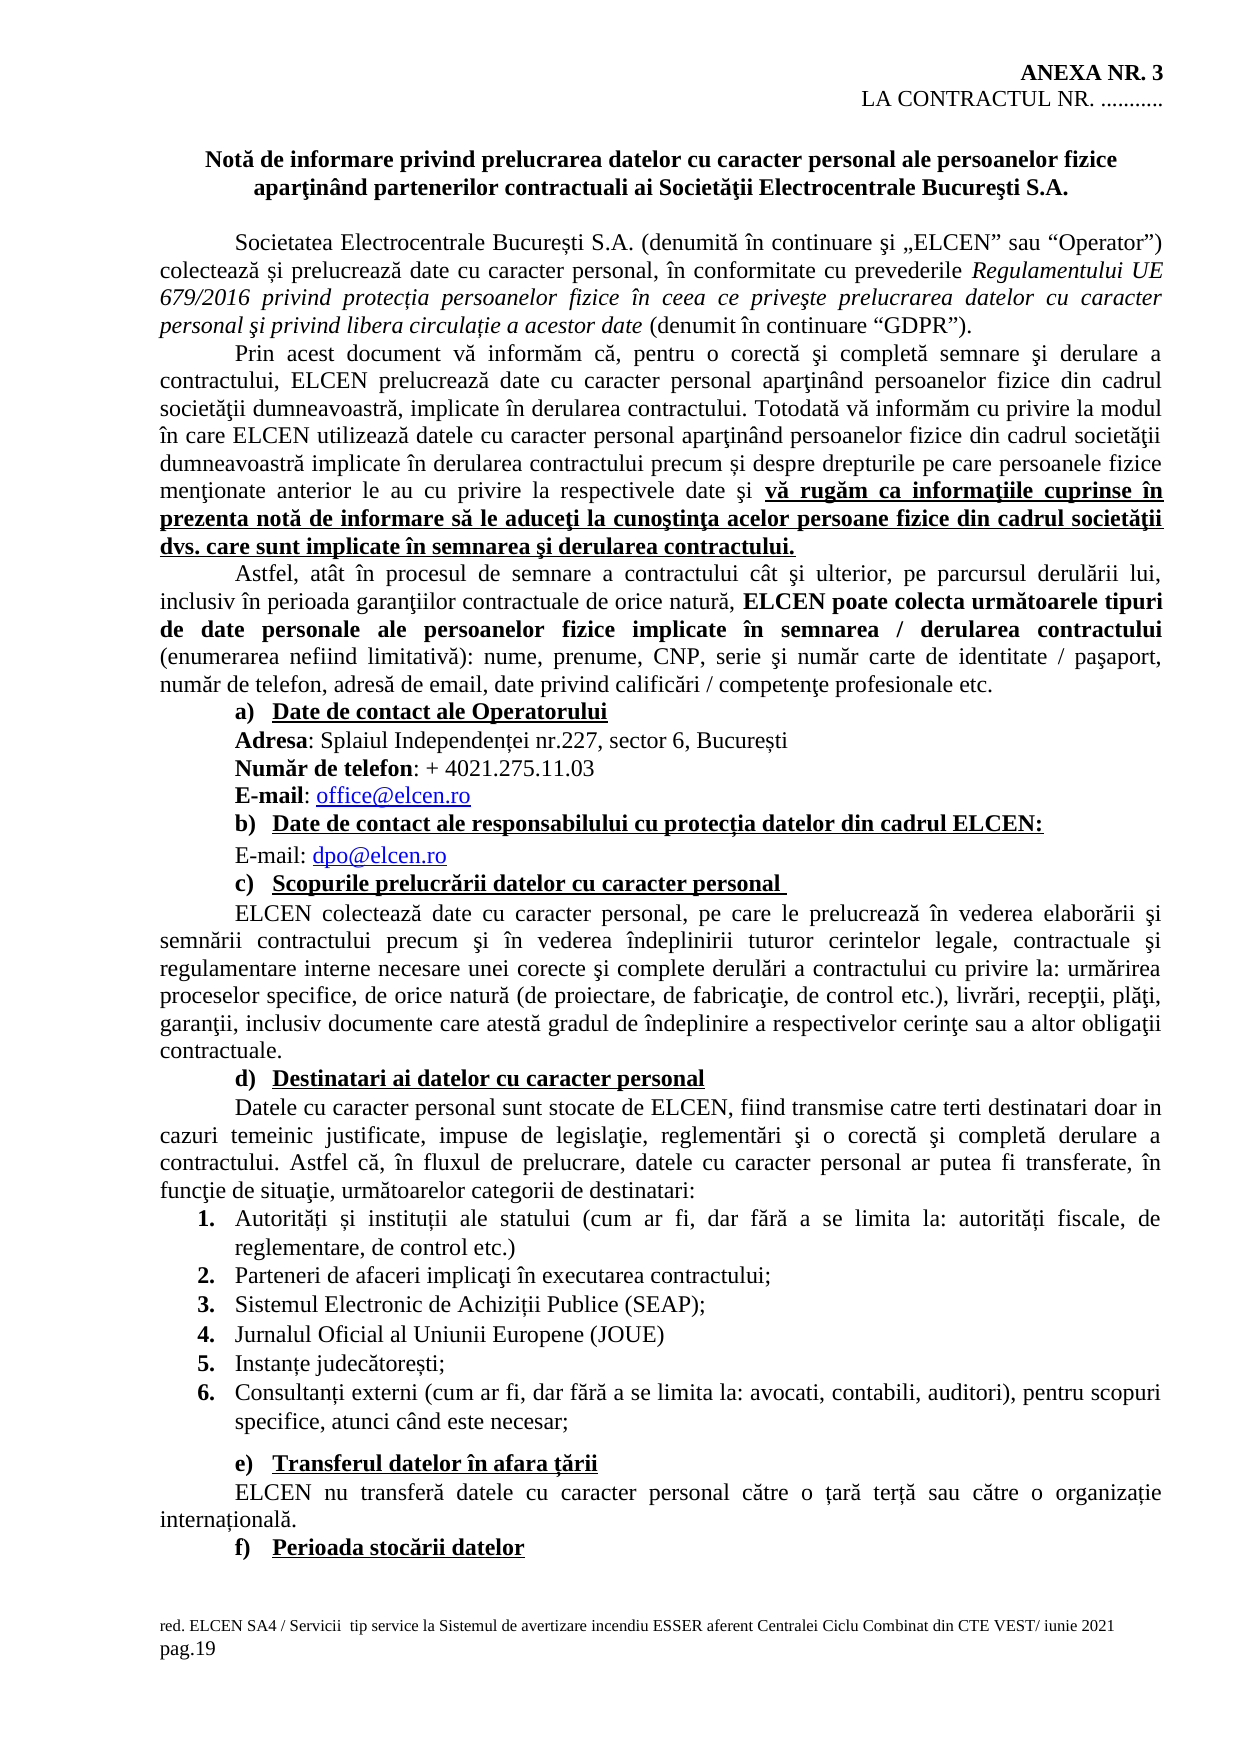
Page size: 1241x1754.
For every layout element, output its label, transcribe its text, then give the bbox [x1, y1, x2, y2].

list Autorități și instituții ale statului (cum ar fi, dar fără a se limita la: autorități fiscale, de reglementare, de control etc.) [197, 1203, 1163, 1260]
text Adresa: Splaiul Independenței nr.227, sector 6, București [159, 726, 1163, 754]
text LA CONTRACTUL NR. ........... [159, 85, 1163, 112]
list Instanțe judecătorești; [197, 1349, 1163, 1376]
text Astfel, atât în procesul de semnare a contractului cât şi ulterior, pe parcursul derulării lui, inclusiv în perioada garanţiilor contractuale de orice natură, ELCEN poate colecta următoarele tipuri de date personale ale persoanelor fizice implicate în semnarea / derularea contractului (enumerarea nefiind limitativă): nume, prenume, CNP, serie şi număr carte de identitate / paşaport, număr de telefon, adresă de email, date privind calificări / competenţe profesionale etc. [159, 559, 1163, 697]
list Jurnalul Oficial al Uniunii Europene (JOUE) [197, 1319, 1163, 1347]
list Destinatari ai datelor cu caracter personal [234, 1064, 1163, 1092]
text Număr de telefon: + 4021.275.11.03 [159, 754, 1163, 782]
list Consultanți externi (cum ar fi, dar fără a se limita la: avocati, contabili, auditori), pentru scopuri specifice, atunci când este necesar; [197, 1378, 1163, 1435]
text E-mail: office@elcen.ro [159, 782, 1163, 809]
text anexa nr. 3 [159, 59, 1163, 85]
list Sistemul Electronic de Achiziții Publice (SEAP); [197, 1290, 1163, 1318]
text E-mail: dpo@elcen.ro [159, 841, 1163, 868]
list Parteneri de afaceri implicaţi în executarea contractului; [197, 1261, 1163, 1289]
text Prin acest document vă informăm că, pentru o corectă şi completă semnare şi derulare a contractului, ELCEN prelucrează date cu caracter personal aparţinând persoanelor fizice din cadrul societăţii dumneavoastră, implicate în derularea contractului. Totodată vă informăm cu privire la modul în care ELCEN utilizează datele cu caracter personal aparţinând persoanelor fizice din cadrul societăţii dumneavoastră implicate în derularea contractului precum și despre drepturile pe care persoanele fizice menţionate anterior le au cu privire la respectivele date şi vă rugăm ca informaţiile cuprinse în prezenta notă de informare să le aduceţi la cunoştinţa acelor persoane fizice din cadrul societăţii dvs. care sunt implicate în semnarea şi derularea contractului. [159, 338, 1163, 528]
list Transferul datelor în afara țării [234, 1449, 1163, 1476]
text ELCEN colectează date cu caracter personal, pe care le prelucrează în vederea elaborării şi semnării contractului precum şi în vederea îndeplinirii tuturor cerintelor legale, contractuale şi regulamentare interne necesare unei corecte şi complete derulări a contractului cu privire la: urmărirea proceselor specifice, de orice natură (de proiectare, de fabricaţie, de control etc.), livrări, recepţii, plăţi, garanţii, inclusiv documente care atestă gradul de îndeplinire a respectivelor cerinţe sau a altor obligaţii contractuale. [159, 898, 1163, 1064]
list Date de contact ale Operatorului [234, 697, 1163, 725]
text Datele cu caracter personal sunt stocate de ELCEN, fiind transmise catre terti destinatari doar in cazuri temeinic justificate, impuse de legislaţie, reglementări şi o corectă şi completă derulare a contractului. Astfel că, în fluxul de prelucrare, datele cu caracter personal ar putea fi transferate, în funcţie de situaţie, următoarelor categorii de destinatari: [159, 1093, 1163, 1203]
text Notă de informare privind prelucrarea datelor cu caracter personal ale persoanelor fizice aparţinând partenerilor contractuali ai Societăţii Electrocentrale Bucureşti S.A. [159, 145, 1163, 201]
list Scopurile prelucrării datelor cu caracter personal [234, 868, 1163, 897]
text Societatea Electrocentrale București S.A. (denumită în continuare şi „ELCEN” sau “Operator”) colectează și prelucrează date cu caracter personal, în conformitate cu prevederile Regulamentului UE 679/2016 privind protecția persoanelor fizice în ceea ce priveşte prelucrarea datelor cu caracter personal şi privind libera circulație a acestor date (denumit în continuare “GDPR”). [159, 228, 1163, 338]
text ELCEN nu transferă datele cu caracter personal către o țară terță sau către o organizație internațională. [159, 1478, 1163, 1533]
list Perioada stocării datelor [234, 1533, 1163, 1561]
list Date de contact ale responsabilului cu protecția datelor din cadrul ELCEN: [234, 809, 1229, 837]
